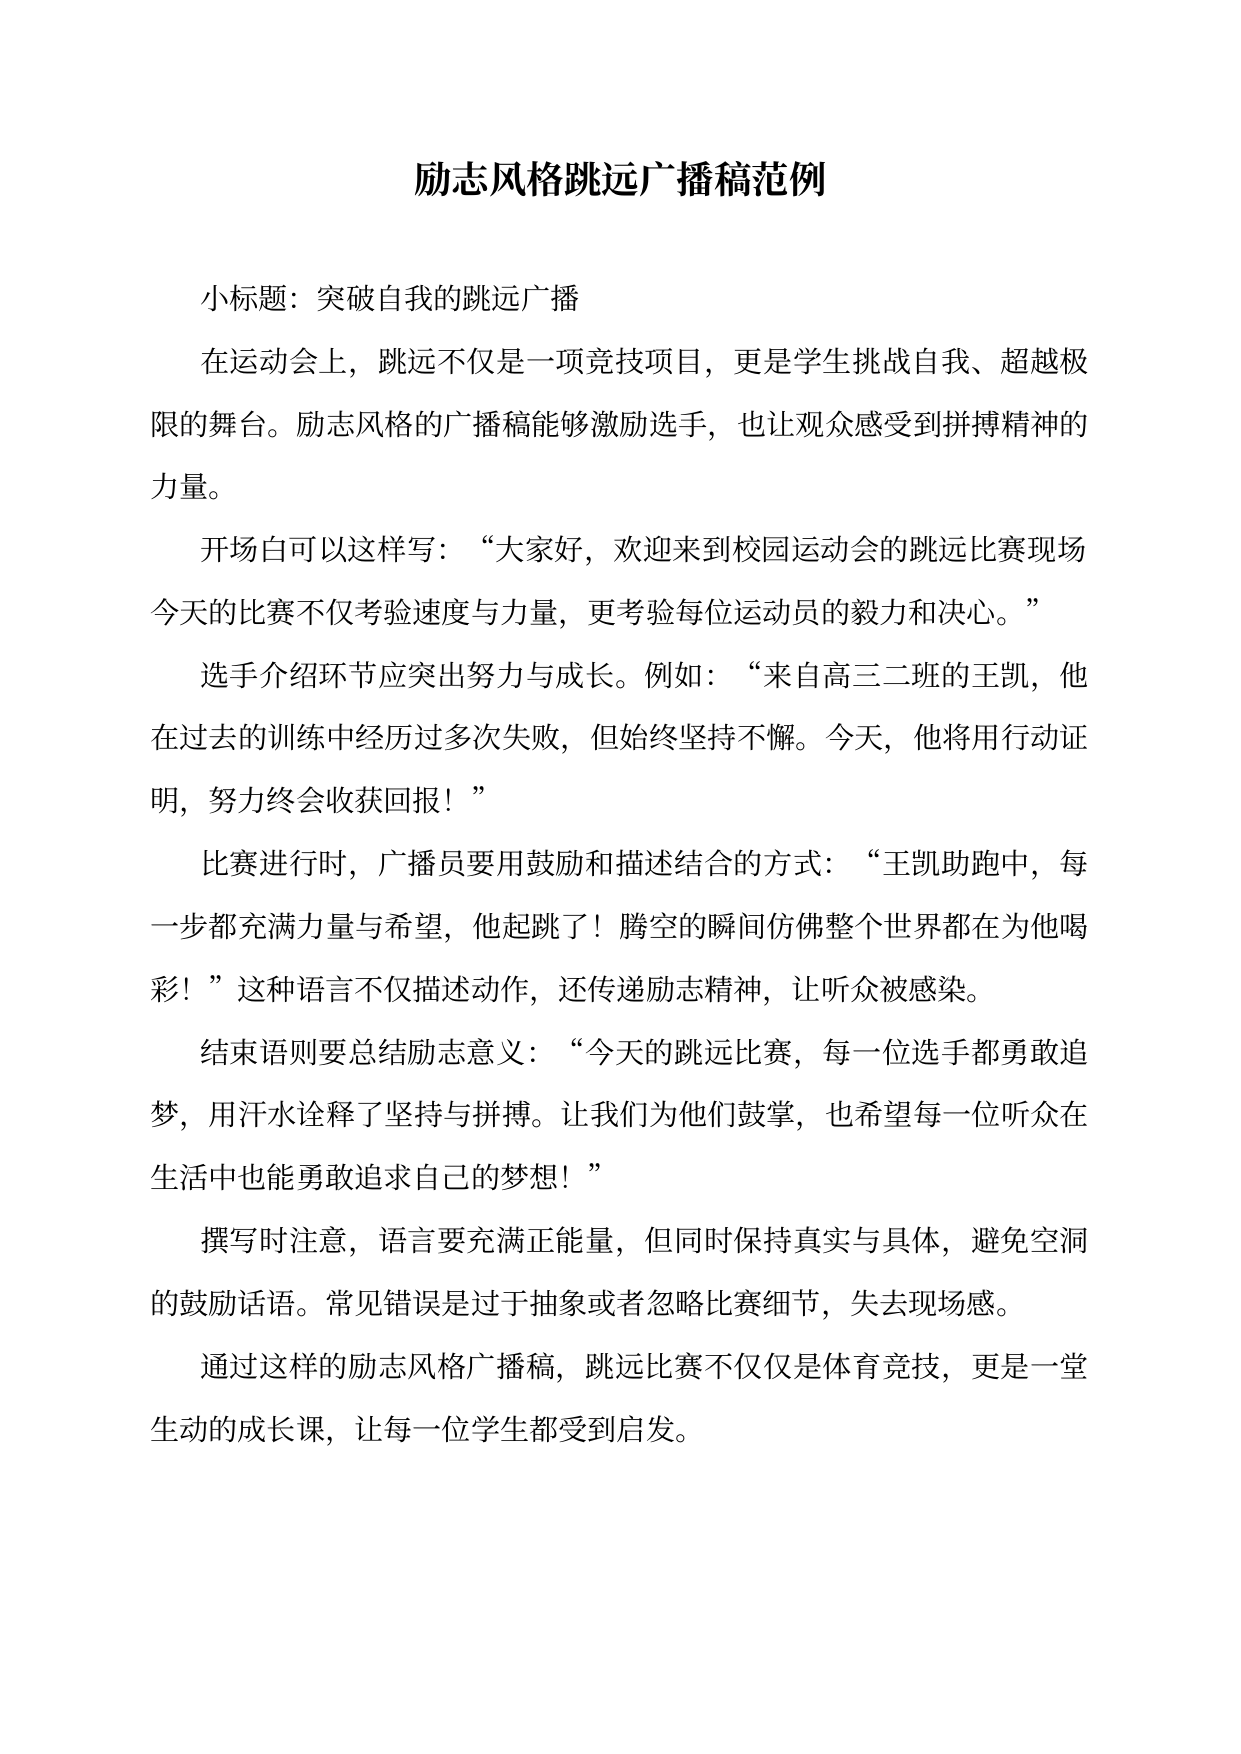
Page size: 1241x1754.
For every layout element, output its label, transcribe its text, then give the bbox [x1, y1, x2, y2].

text 结束语则要总结励志意义：“今天的跳远比赛，每一位选手都勇敢追梦，用汗水诠释了坚持与拼搏。让我们为他们鼓掌，也希望每一位听众在生活中也能勇敢追求自己的梦想！” [150, 1029, 1090, 1197]
text 在运动会上，跳远不仅是一项竞技项目，更是学生挑战自我、超越极限的舞台。励志风格的广播稿能够激励选手，也让观众感受到拼搏精神的力量。 [150, 338, 1090, 506]
text 撰写时注意，语言要充满正能量，但同时保持真实与具体，避免空洞的鼓励话语。常见错误是过于抽象或者忽略比赛细节，失去现场感。 [150, 1218, 1090, 1323]
text 小标题：突破自我的跳远广播 [150, 276, 1090, 318]
text 选手介绍环节应突出努力与成长。例如：“来自高三二班的王凯，他在过去的训练中经历过多次失败，但始终坚持不懈。今天，他将用行动证明，努力终会收获回报！” [150, 653, 1090, 820]
text 通过这样的励志风格广播稿，跳远比赛不仅仅是体育竞技，更是一堂生动的成长课，让每一位学生都受到启发。 [150, 1343, 1090, 1448]
text 比赛进行时，广播员要用鼓励和描述结合的方式：“王凯助跑中，每一步都充满力量与希望，他起跳了！腾空的瞬间仿佛整个世界都在为他喝彩！”这种语言不仅描述动作，还传递励志精神，让听众被感染。 [150, 841, 1090, 1008]
text 开场白可以这样写：“大家好，欢迎来到校园运动会的跳远比赛现场！今天的比赛不仅考验速度与力量，更考验每位运动员的毅力和决心。” [150, 527, 1090, 632]
subtitle 励志风格跳远广播稿范例 [150, 150, 1090, 204]
